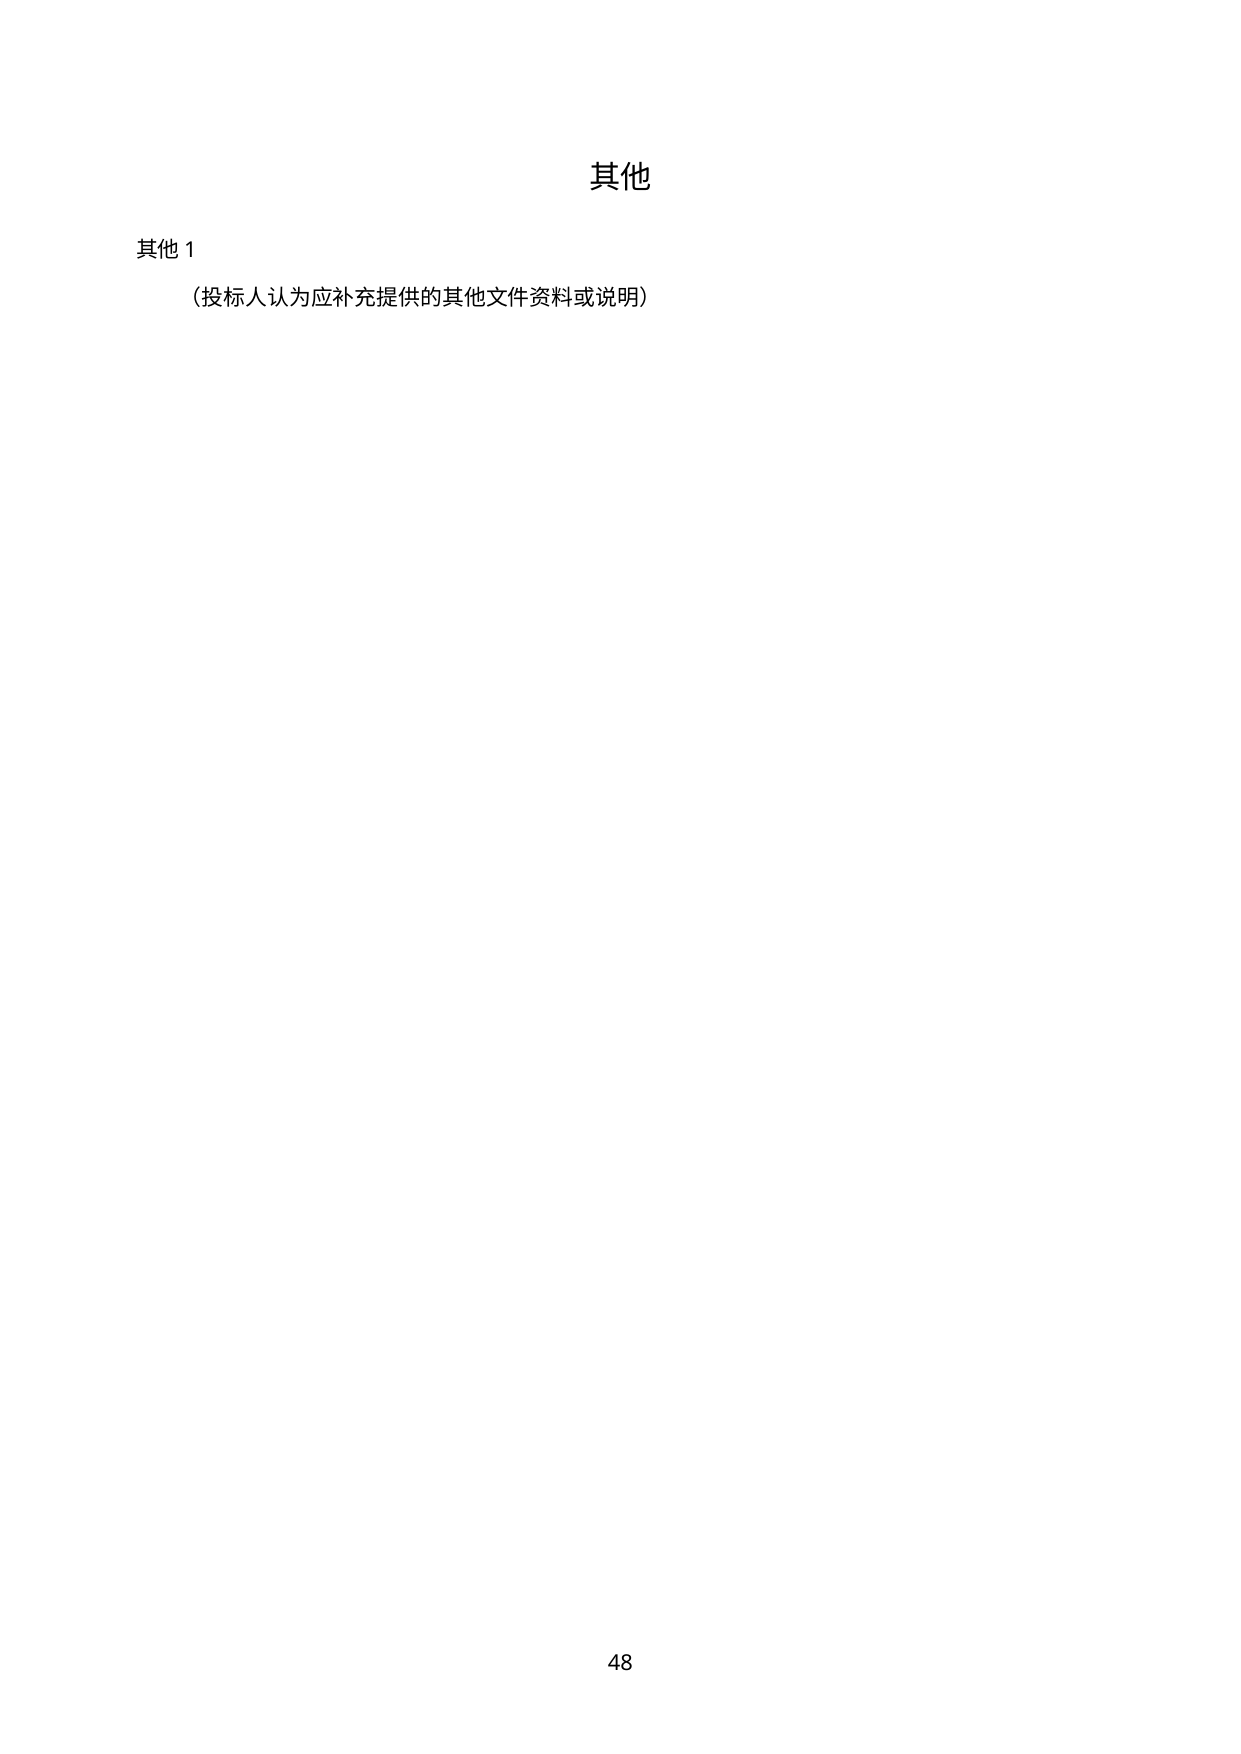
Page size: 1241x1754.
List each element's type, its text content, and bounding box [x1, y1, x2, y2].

text 其他1 [136, 232, 1104, 264]
text （投标人认为应补充提供的其他文件资料或说明） [136, 280, 1104, 312]
text 其他 [136, 152, 1104, 197]
